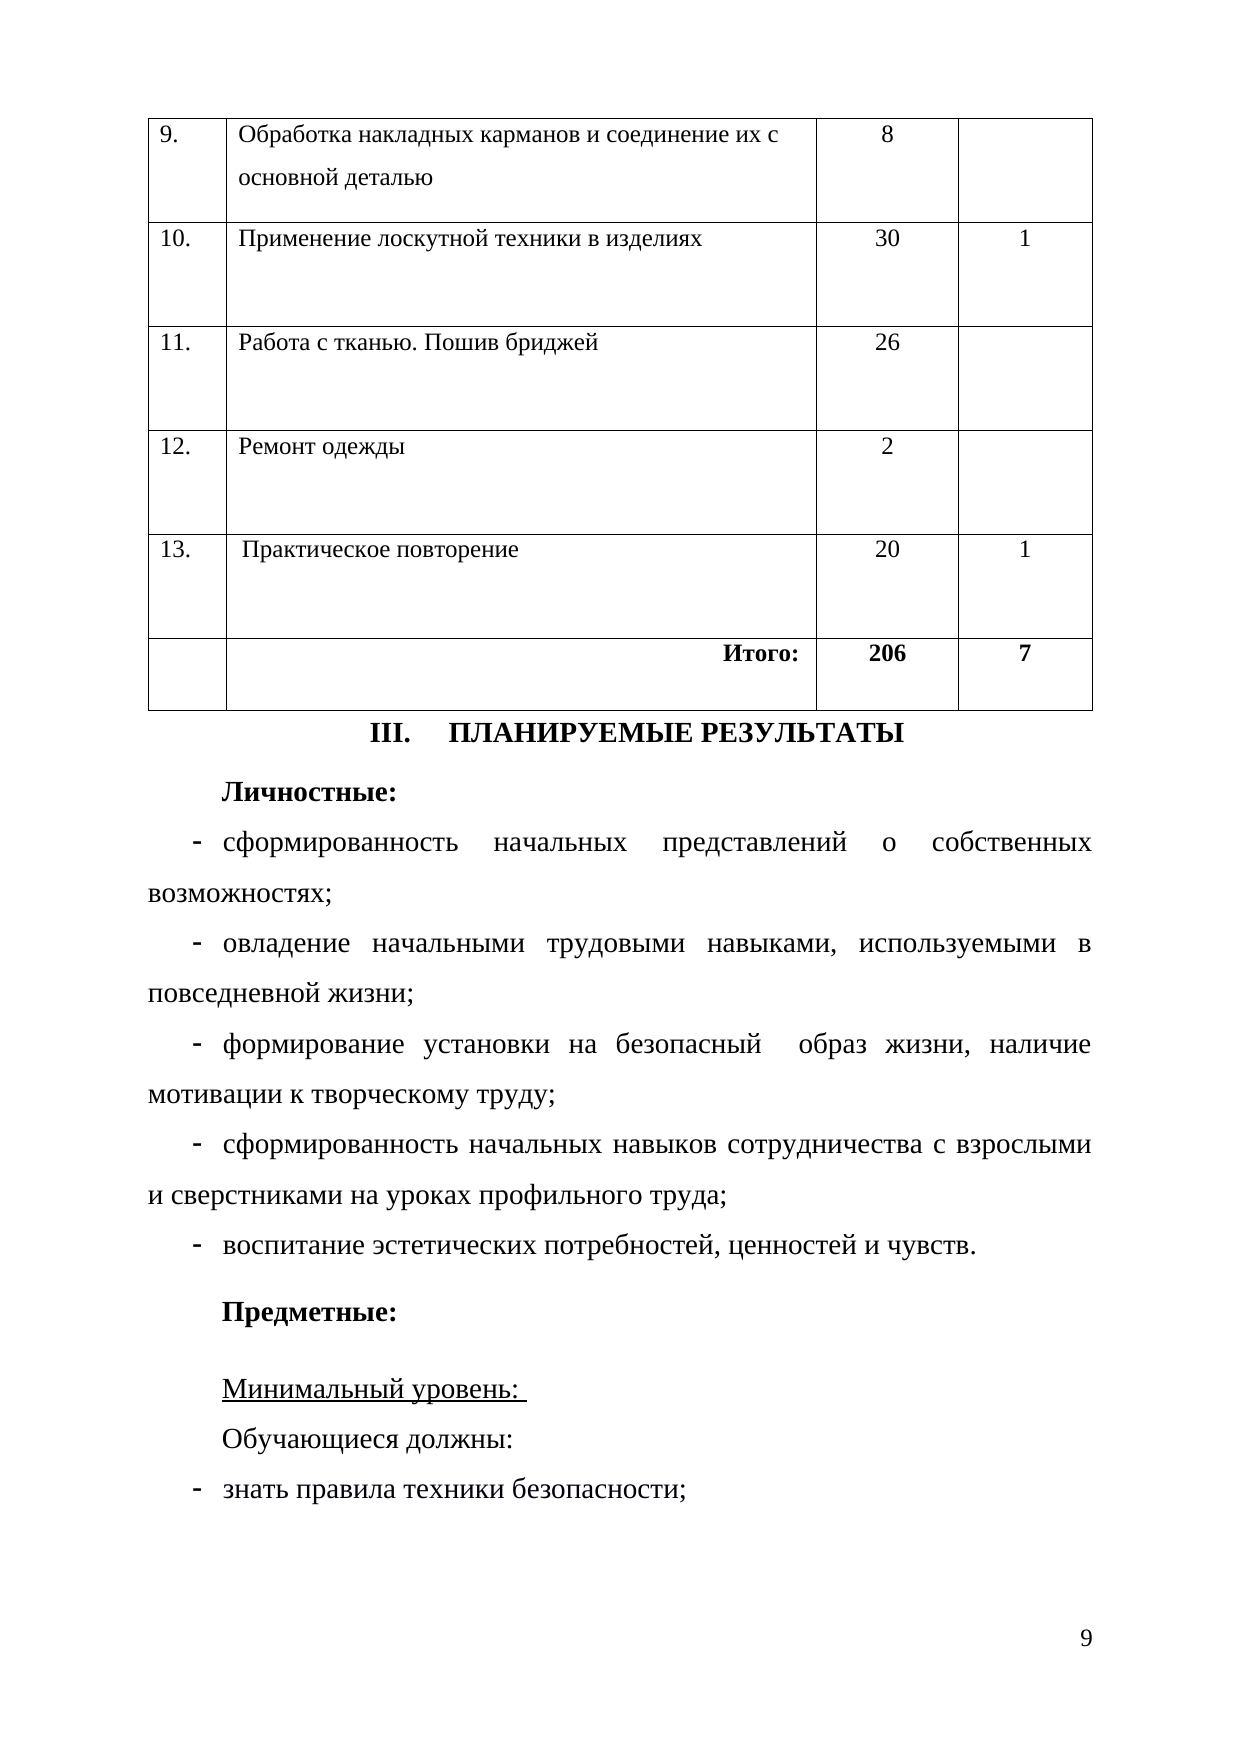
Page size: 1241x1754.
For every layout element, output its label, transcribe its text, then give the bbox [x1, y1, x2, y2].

table_cell [149, 327, 226, 430]
table_cell [149, 119, 226, 222]
list формирование установки на безопасный образ жизни, наличие мотивации к творческому труду; [148, 1026, 1092, 1110]
table_cell Практическое повторение [227, 535, 816, 637]
list сформированность начальных навыков сотрудничества с взрослыми и сверстниками на уроках профильного труда; [148, 1127, 1092, 1211]
table_cell Итого: [227, 639, 816, 710]
table_cell 26 [817, 327, 958, 430]
table_cell [959, 327, 1092, 430]
table_cell 20 [817, 535, 958, 637]
list знать правила техники безопасности; [148, 1472, 1092, 1505]
subtitle ПЛАНИРУЕМЫЕ РЕЗУЛЬТАТЫ [223, 716, 1092, 749]
table_cell 1 [959, 223, 1092, 326]
table_cell Обработка накладных карманов и соединение их с основной деталью [227, 119, 816, 222]
table_cell [149, 535, 226, 637]
table_cell Работа с тканью. Пошив бриджей [227, 327, 816, 430]
table_cell 1 [959, 535, 1092, 637]
text Обучающиеся должны: [148, 1421, 1092, 1455]
table_cell [149, 223, 226, 326]
text Личностные: [148, 774, 1092, 808]
table_cell 30 [817, 223, 958, 326]
table_cell 8 [817, 119, 958, 222]
list сформированность начальных представлений о собственных возможностях; [148, 824, 1092, 908]
list овладение начальными трудовыми навыками, используемыми в повседневной жизни; [148, 925, 1092, 1009]
table_cell [149, 431, 226, 533]
list воспитание эстетических потребностей, ценностей и чувств. [148, 1227, 1092, 1261]
table_cell 2 [817, 431, 958, 533]
text Минимальный уровень: [148, 1371, 1092, 1404]
text Предметные: [222, 1294, 1092, 1328]
table_cell 7 [959, 639, 1092, 710]
table_cell [959, 119, 1092, 222]
table_cell [149, 639, 226, 710]
table_cell [959, 431, 1092, 533]
table_cell Ремонт одежды [227, 431, 816, 533]
table_cell 206 [817, 639, 958, 710]
table_cell Применение лоскутной техники в изделиях [227, 223, 816, 326]
